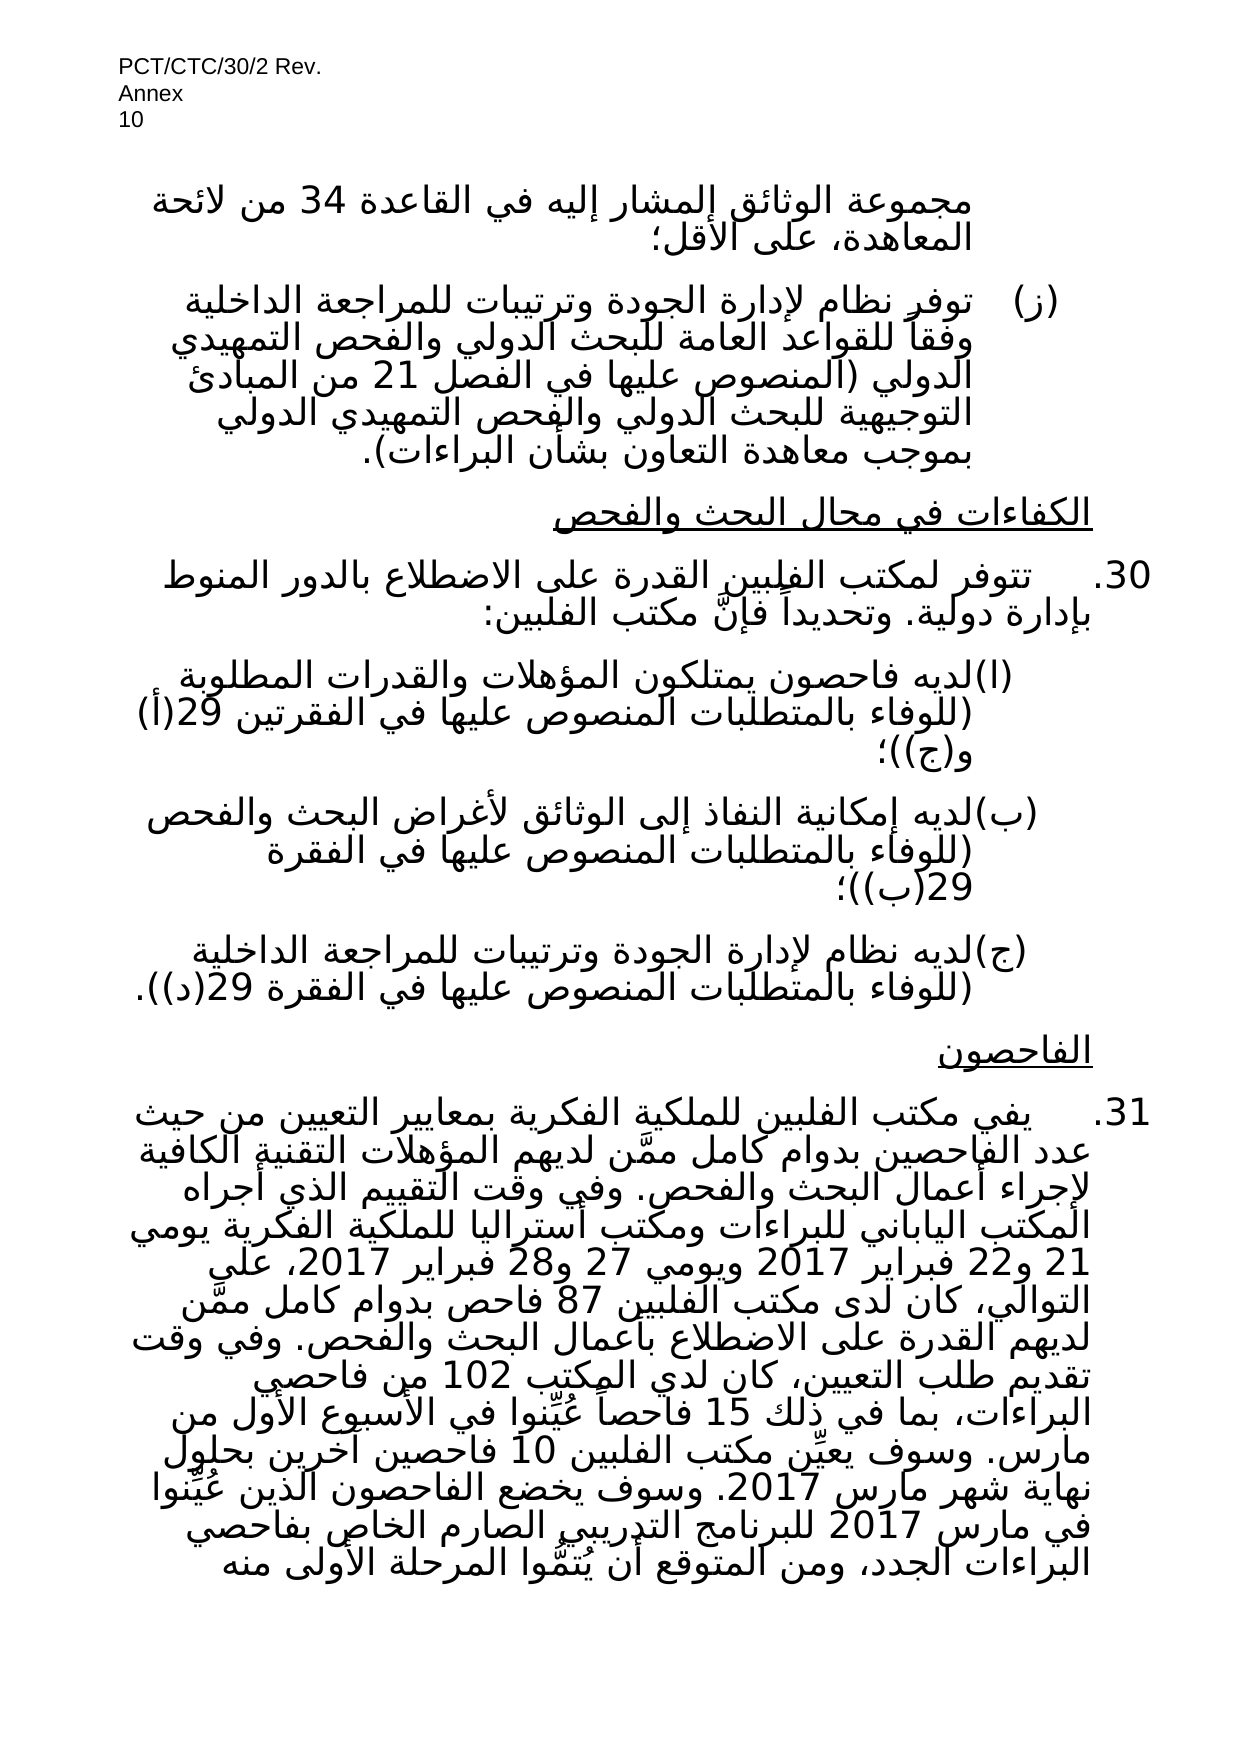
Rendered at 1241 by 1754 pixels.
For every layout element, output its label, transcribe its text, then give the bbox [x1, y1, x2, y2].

text الكفاءات في مجال البحث والفحص [118, 496, 647, 533]
list توفر نظام لإدارة الجودة وترتيبات للمراجعة الداخلية وفقاً للقواعد العامة للبحث الدولي والفحص التمهيدي الدولي (المنصوص عليها في الفصل 21 من المبادئ التوجيهية للبحث الدولي والفحص التمهيدي الدولي بموجب معاهدة التعاون بشأن البراءات). [118, 283, 1012, 471]
list تتوفر لمكتب الفلبين القدرة على الاضطلاع بالدور المنوط بإدارة دولية. وتحديداً فإنَّ مكتب الفلبين: [118, 558, 1092, 633]
text الكفاءات في مجال البحث والفحص [575, 496, 820, 528]
list لديه نظام لإدارة الجودة وترتيبات للمراجعة الداخلية (للوفاء بالمتطلبات المنصوص عليها في الفقرة 29(د)). [118, 933, 974, 1008]
list لديه فاحصون يمتلكون المؤهلات والقدرات المطلوبة (للوفاء بالمتطلبات المنصوص عليها في الفقرتين 29(أ) و(ج))؛ [118, 658, 974, 771]
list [118, 1096, 1092, 1583]
list لديه إمكانية النفاذ إلى الوثائق لأغراض البحث والفحص (للوفاء بالمتطلبات المنصوص عليها في الفقرة 29(ب))؛ [118, 796, 974, 908]
text الكفاءات في مجال البحث والفحص [820, 496, 1092, 528]
text ‏الفاحصون [118, 1033, 1092, 1071]
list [118, 183, 1012, 258]
